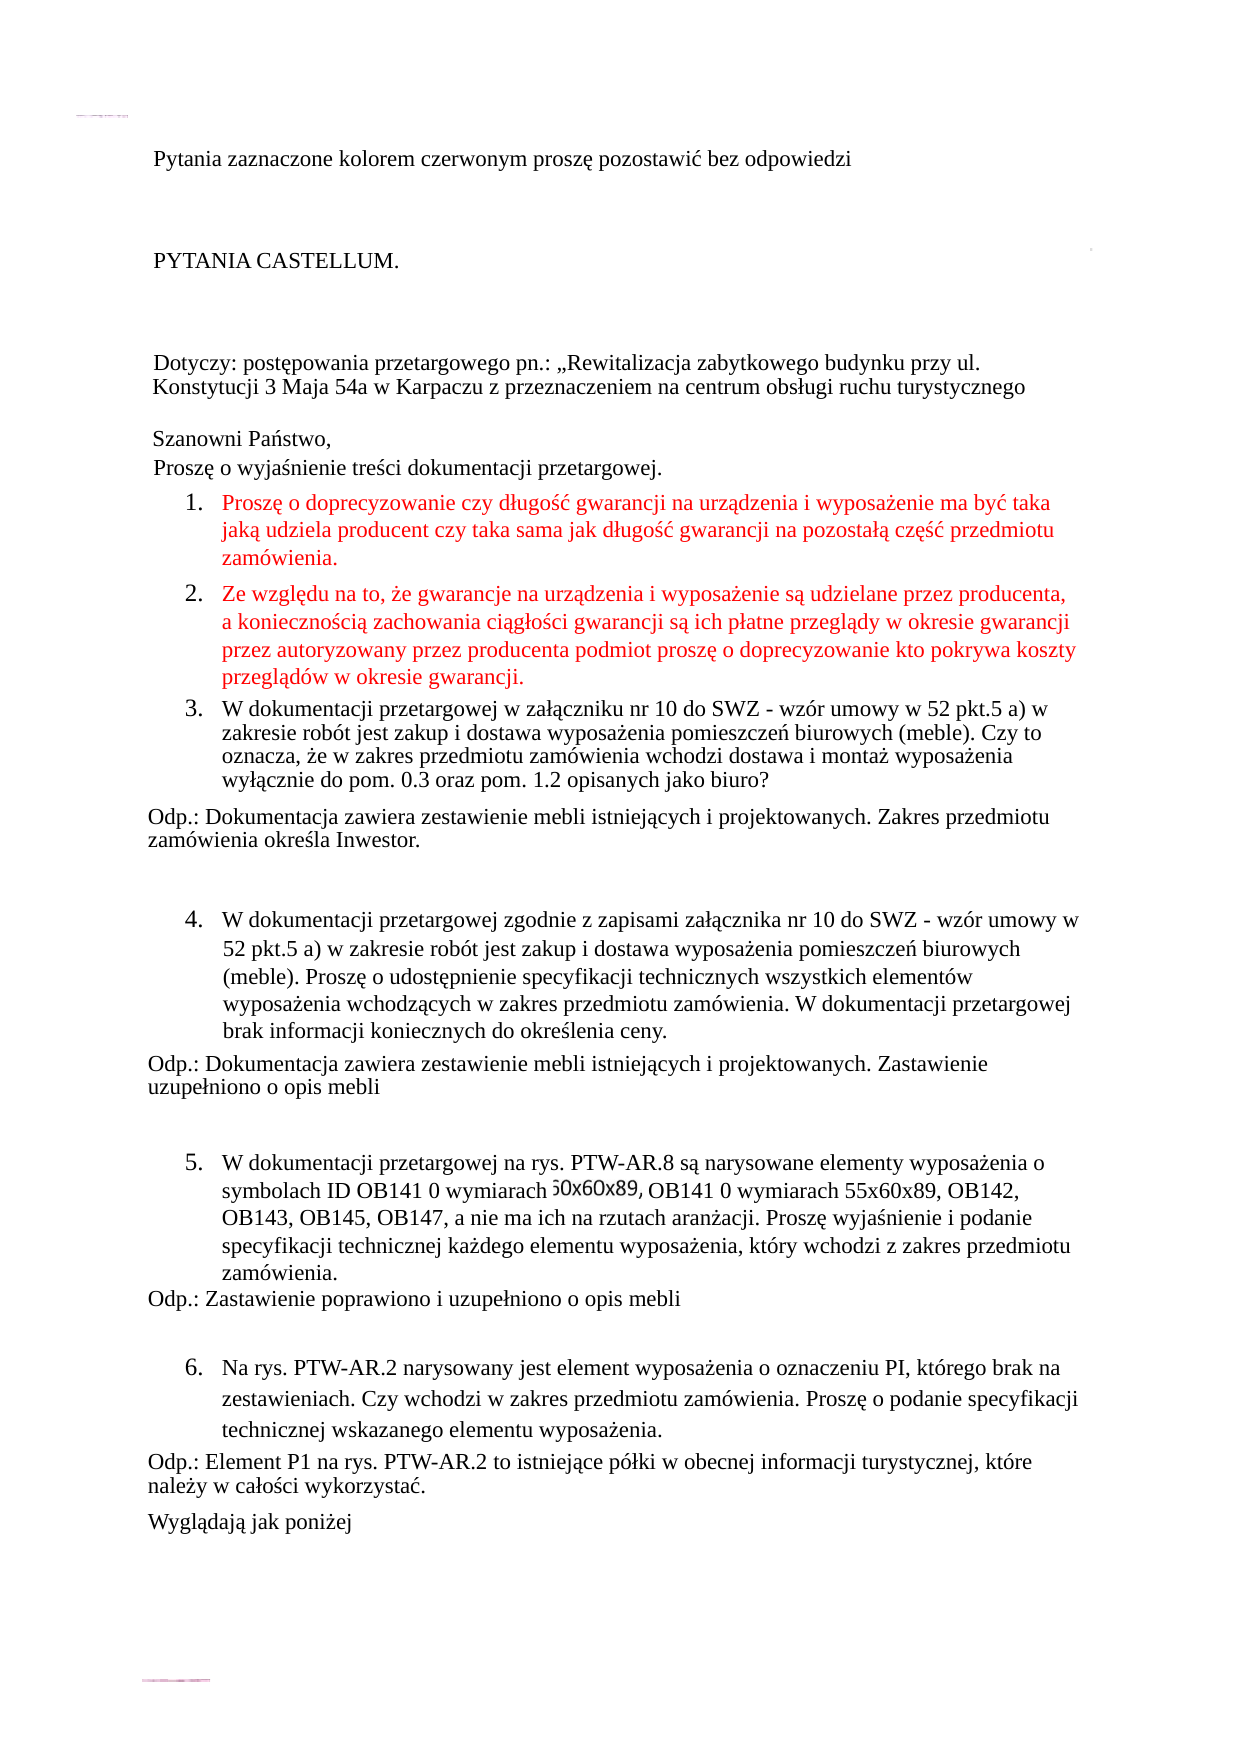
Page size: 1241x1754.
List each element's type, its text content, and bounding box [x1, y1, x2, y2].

picture [553, 1179, 643, 1199]
text Dotyczy: postępowania przetargowego pn.: „Rewitalizacja zabytkowego budynku przy ul. Konstytucji 3 Maja 54a w Karpaczu z przeznaczeniem na centrum obsługi ruchu turystycznego [152, 352, 1093, 399]
text Szanowni Państwo, [152, 425, 1083, 452]
text Pytania zaznaczone kolorem czerwonym proszę pozostawić bez odpowiedzi [152, 148, 1093, 171]
list W dokumentacji przetargowej na rys. PTW-AR.8 są narysowane elementy wyposażenia o symbolach ID OB141 0 wymiarach OB141 0 wymiarach 55x60x89, OB142, OB143, OB145, OB147, a nie ma ich na rzutach aranżacji. Proszę wyjaśnienie i podanie specyfikacji technicznej każdego elementu wyposażenia, który wchodzi z zakres przedmiotu zamówienia. [184, 1147, 1083, 1286]
list Na rys. PTW-AR.2 narysowany jest element wyposażenia o oznaczeniu PI, którego brak na zestawieniach. Czy wchodzi w zakres przedmiotu zamówienia. Proszę o podanie specyfikacji technicznej wskazanego elementu wyposażenia. [184, 1352, 1083, 1442]
list Ze względu na to, że gwarancje na urządzenia i wyposażenie są udzielane przez producenta, a koniecznością zachowania ciągłości gwarancji są ich płatne przeglądy w okresie gwarancji przez autoryzowany przez producenta podmiot proszę o doprecyzowanie kto pokrywa koszty przeglądów w okresie gwarancji. [184, 578, 1083, 689]
text 52 pkt.5 a) w zakresie robót jest zakup i dostawa wyposażenia pomieszczeń biurowych (meble). Proszę o udostępnienie specyfikacji technicznych wszystkich elementów wyposażenia wchodzących w zakres przedmiotu zamówienia. W dokumentacji przetargowej brak informacji koniecznych do określenia ceny. [223, 935, 1083, 1044]
text Odp.: Element P1 na rys. PTW-AR.2 to istniejące półki w obecnej informacji turystycznej, które należy w całości wykorzystać. [148, 1451, 1083, 1498]
text Odp.: Dokumentacja zawiera zestawienie mebli istniejących i projektowanych. Zastawienie uzupełniono o opis mebli [148, 1052, 1083, 1100]
list Proszę o doprecyzowanie czy długość gwarancji na urządzenia i wyposażenie ma być taka jaką udziela producent czy taka sama jak długość gwarancji na pozostałą część przedmiotu zamówienia. [184, 487, 1083, 570]
text Wyglądają jak poniżej [148, 1511, 1083, 1534]
list W dokumentacji przetargowej zgodnie z zapisami załącznika nr 10 do SWZ - wzór umowy w [184, 904, 1083, 933]
text Odp.: Dokumentacja zawiera zestawienie mebli istniejących i projektowanych. Zakres przedmiotu zamówienia określa Inwestor. [148, 805, 1083, 853]
list W dokumentacji przetargowej w załączniku nr 10 do SWZ - wzór umowy w 52 pkt.5 a) w zakresie robót jest zakup i dostawa wyposażenia pomieszczeń biurowych (meble). Czy to oznacza, że w zakres przedmiotu zamówienia wchodzi dostawa i montaż wyposażenia wyłącznie do pom. 0.3 oraz pom. 1.2 opisanych jako biuro? [184, 696, 1083, 793]
text Proszę o wyjaśnienie treści dokumentacji przetargowej. [153, 453, 1083, 480]
text PYTANIA CASTELLUM. [152, 250, 1093, 273]
text Odp.: Zastawienie poprawiono i uzupełniono o opis mebli [148, 1288, 1083, 1311]
